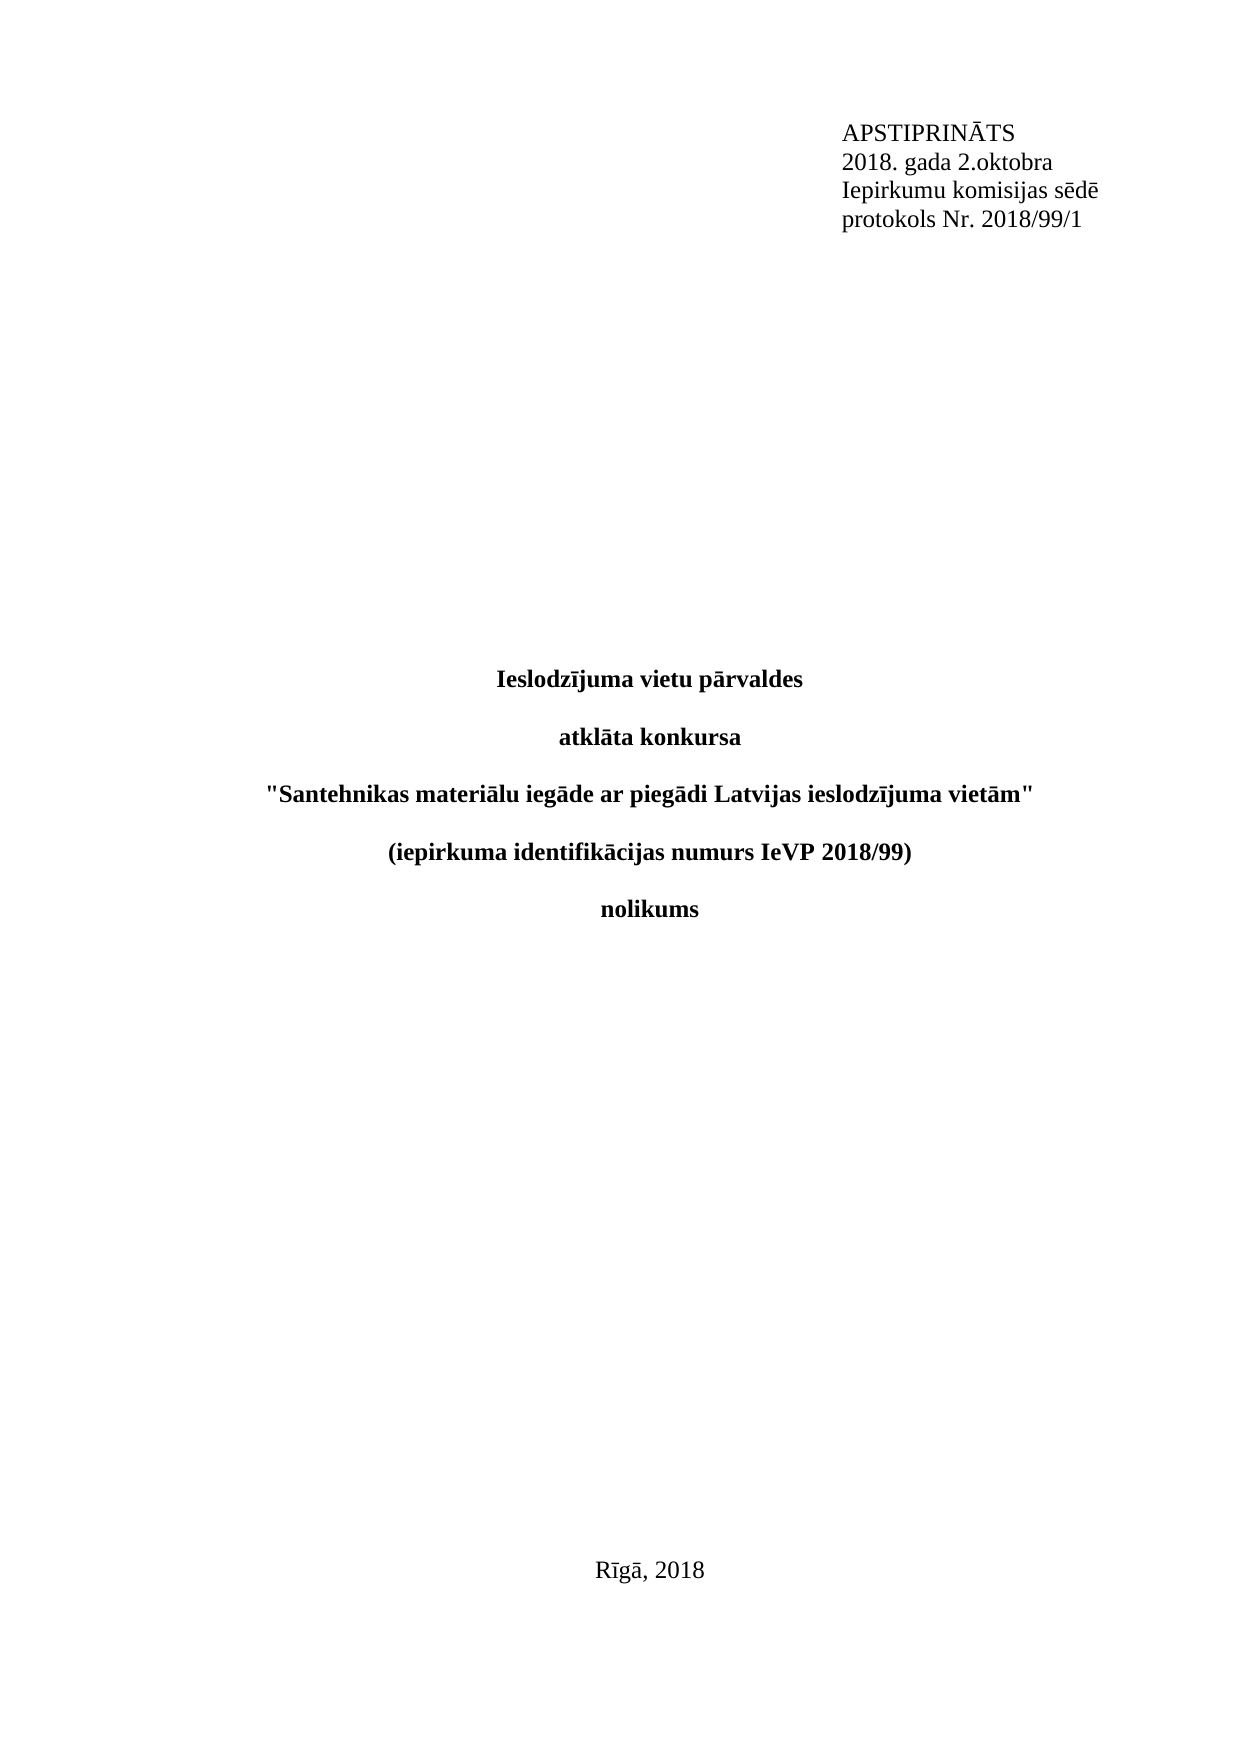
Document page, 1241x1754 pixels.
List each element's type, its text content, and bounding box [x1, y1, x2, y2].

text (iepirkuma identifikācijas numurs IeVP 2018/99) [177, 837, 1122, 866]
text atklāta konkursa [177, 722, 1122, 751]
text Rīgā, 2018 [177, 1556, 1122, 1584]
text Iepirkumu komisijas sēdē [177, 176, 1122, 204]
text APSTIPRINĀTS [177, 118, 1122, 147]
text 2018. gada 2.oktobra [177, 147, 1122, 176]
text protokols Nr. 2018/99/1 [177, 204, 1122, 233]
text nolikums [177, 894, 1122, 923]
text "Santehnikas materiālu iegāde ar piegādi Latvijas ieslodzījuma vietām" [177, 779, 1122, 808]
text Ieslodzījuma vietu pārvaldes [177, 664, 1122, 693]
